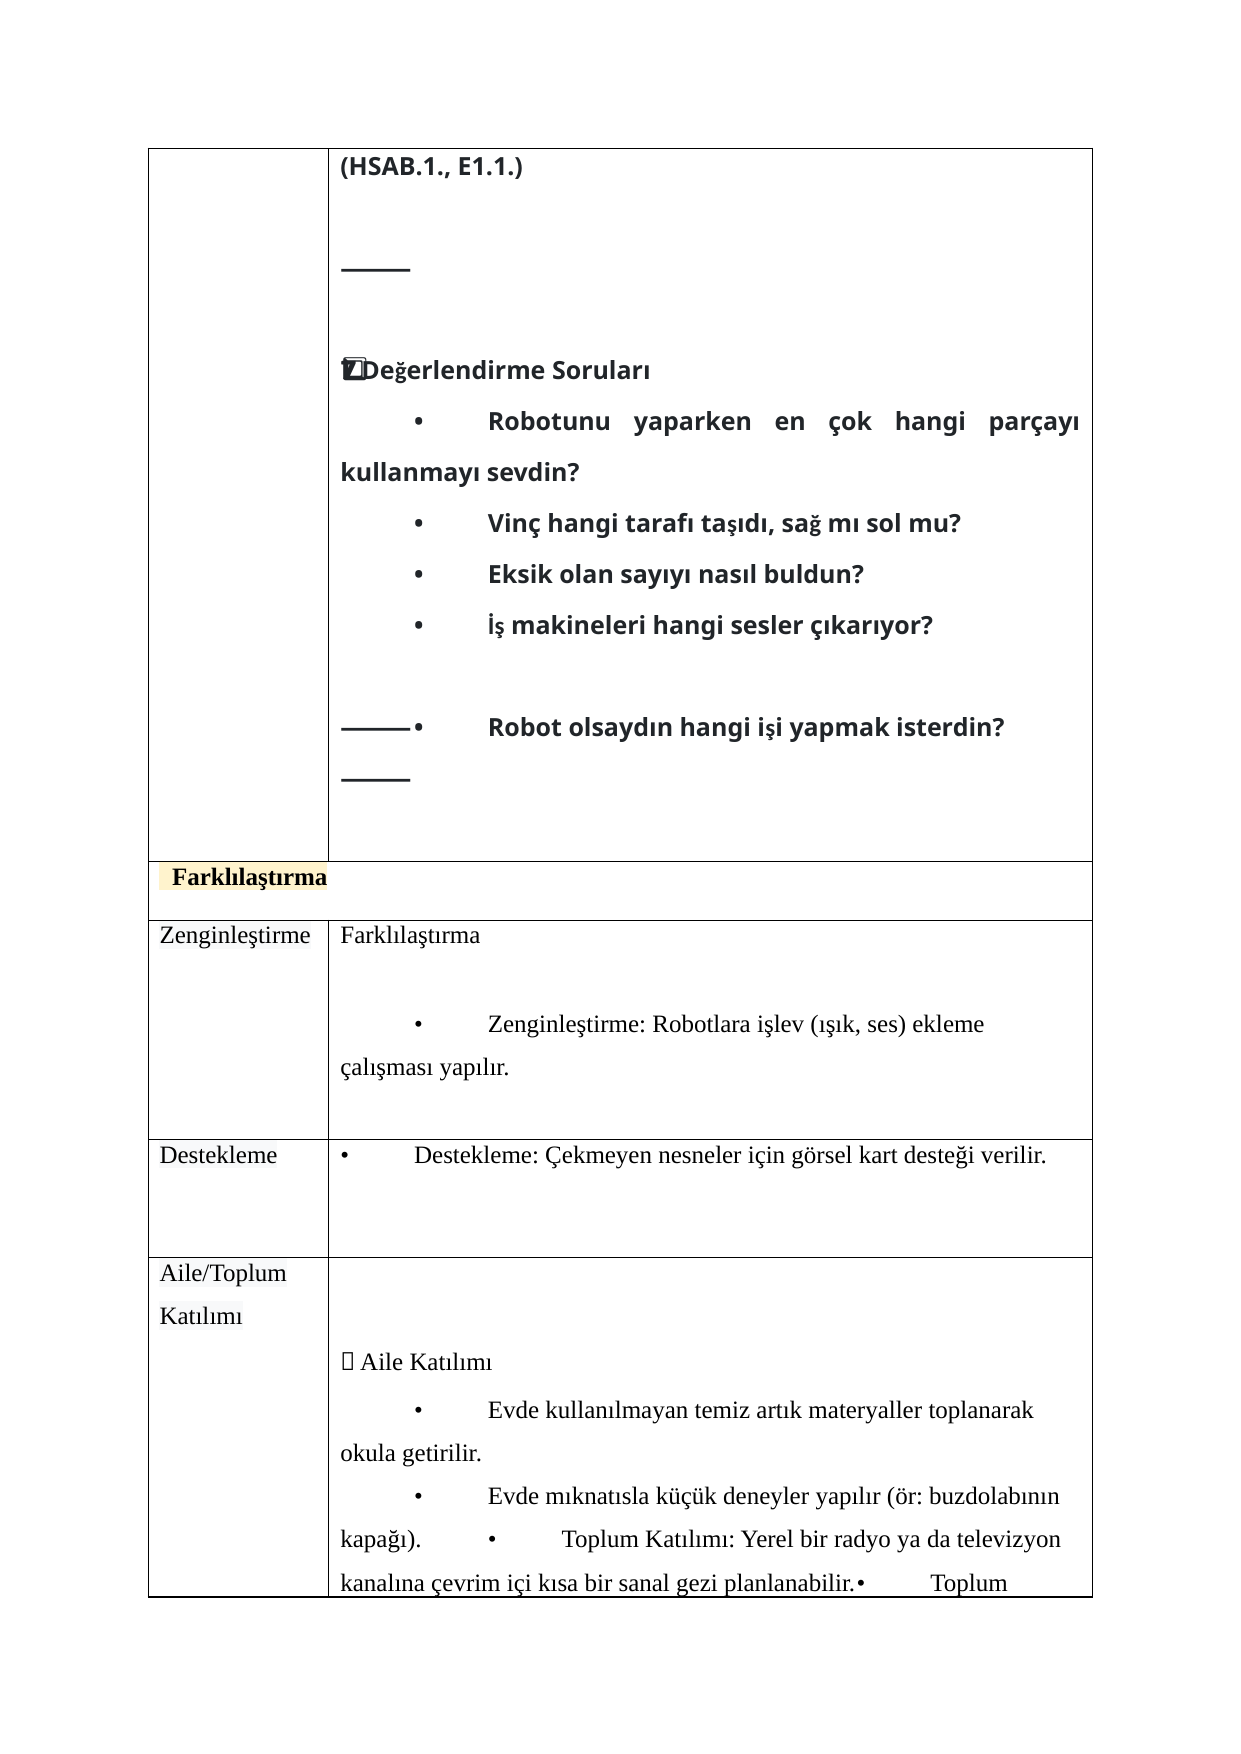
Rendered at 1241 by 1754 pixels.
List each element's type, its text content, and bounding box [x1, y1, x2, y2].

table_cell Destekleme [149, 1140, 328, 1257]
table_cell Zenginleştirme [149, 921, 328, 1139]
table_cell • Destekleme: Çekmeyen nesneler için görsel kart desteği verilir. [329, 1140, 1092, 1257]
table_cell Farklılaştırma [149, 862, 1092, 919]
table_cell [329, 149, 1092, 861]
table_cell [149, 1258, 328, 1596]
table_cell Farklılaştırma • Zenginleştirme: Robotlara işlev (ışık, ses) ekleme çalışması yapılır. [329, 921, 1092, 1139]
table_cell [329, 1258, 1092, 1596]
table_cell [149, 149, 328, 861]
